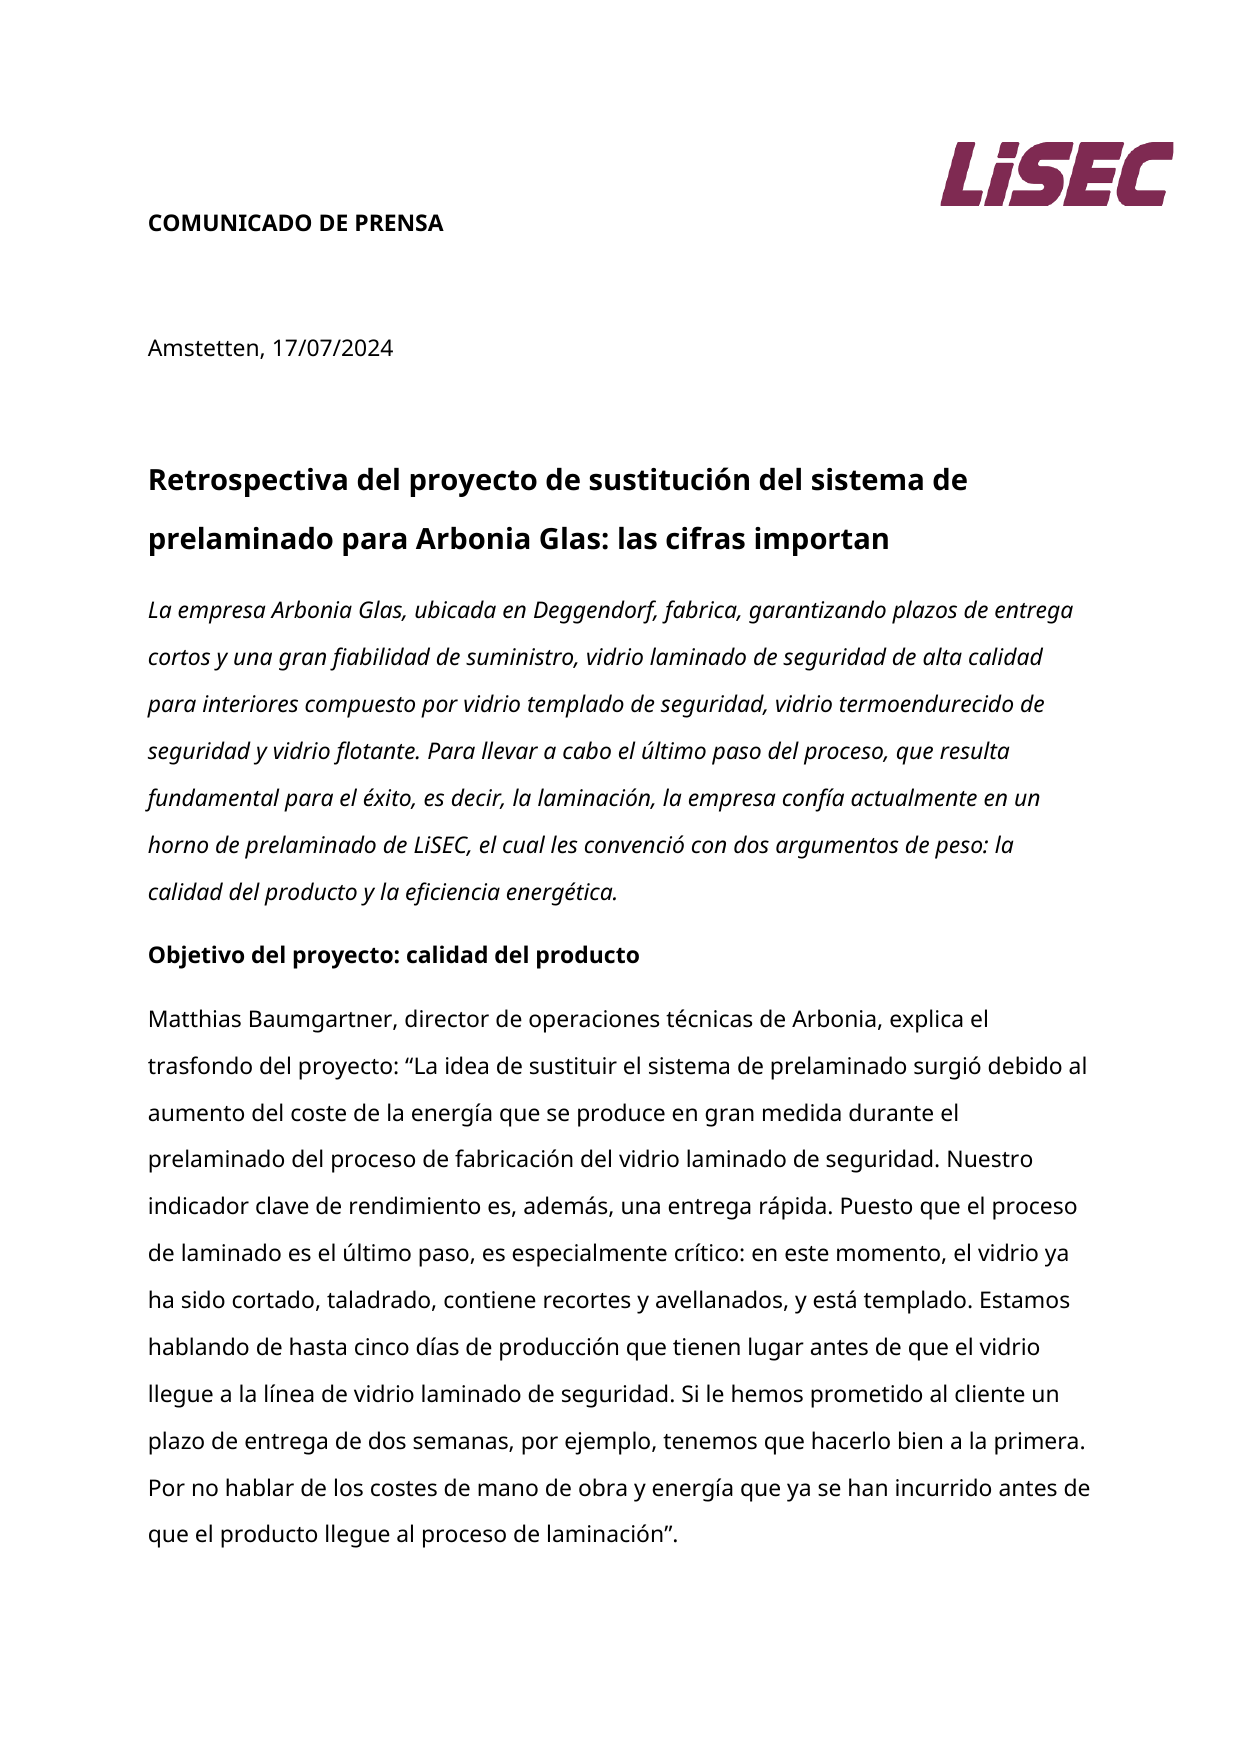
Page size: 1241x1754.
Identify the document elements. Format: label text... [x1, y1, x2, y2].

text Objetivo del proyecto: calidad del producto [148, 939, 1093, 971]
text Retrospectiva del proyecto de sustitución del sistema de prelaminado para Arbonia Glas: las cifras importan [148, 459, 1093, 558]
text Matthias Baumgartner, director de operaciones técnicas de Arbonia, explica el trasfondo del proyecto: “La idea de sustituir el sistema de prelaminado surgió debido al aumento del coste de la energía que se produce en gran medida durante el prelaminado del proceso de fabricación del vidrio laminado de seguridad. Nuestro indicador clave de rendimiento es, además, una entrega rápida. Puesto que el proceso de laminado es el último paso, es especialmente crítico: en este momento, el vidrio ya ha sido cortado, taladrado, contiene recortes y avellanados, y está templado. Estamos hablando de hasta cinco días de producción que tienen lugar antes de que el vidrio llegue a la línea de vidrio laminado de seguridad. Si le hemos prometido al cliente un plazo de entrega de dos semanas, por ejemplo, tenemos que hacerlo bien a la primera. Por no hablar de los costes de mano de obra y energía que ya se han incurrido antes de que el producto llegue al proceso de laminación”. [148, 1003, 1093, 1550]
picture [939, 142, 1173, 205]
text La empresa Arbonia Glas, ubicada en Deggendorf, fabrica, garantizando plazos de entrega cortos y una gran fiabilidad de suministro, vidrio laminado de seguridad de alta calidad para interiores compuesto por vidrio templado de seguridad, vidrio termoendurecido de seguridad y vidrio flotante. Para llevar a cabo el último paso del proceso, que resulta fundamental para el éxito, es decir, la laminación, la empresa confía actualmente en un horno de prelaminado de LiSEC, el cual les convenció con dos argumentos de peso: la calidad del producto y la eficiencia energética. [148, 594, 1093, 907]
text Amstetten, 17/07/2024 [148, 332, 1093, 363]
